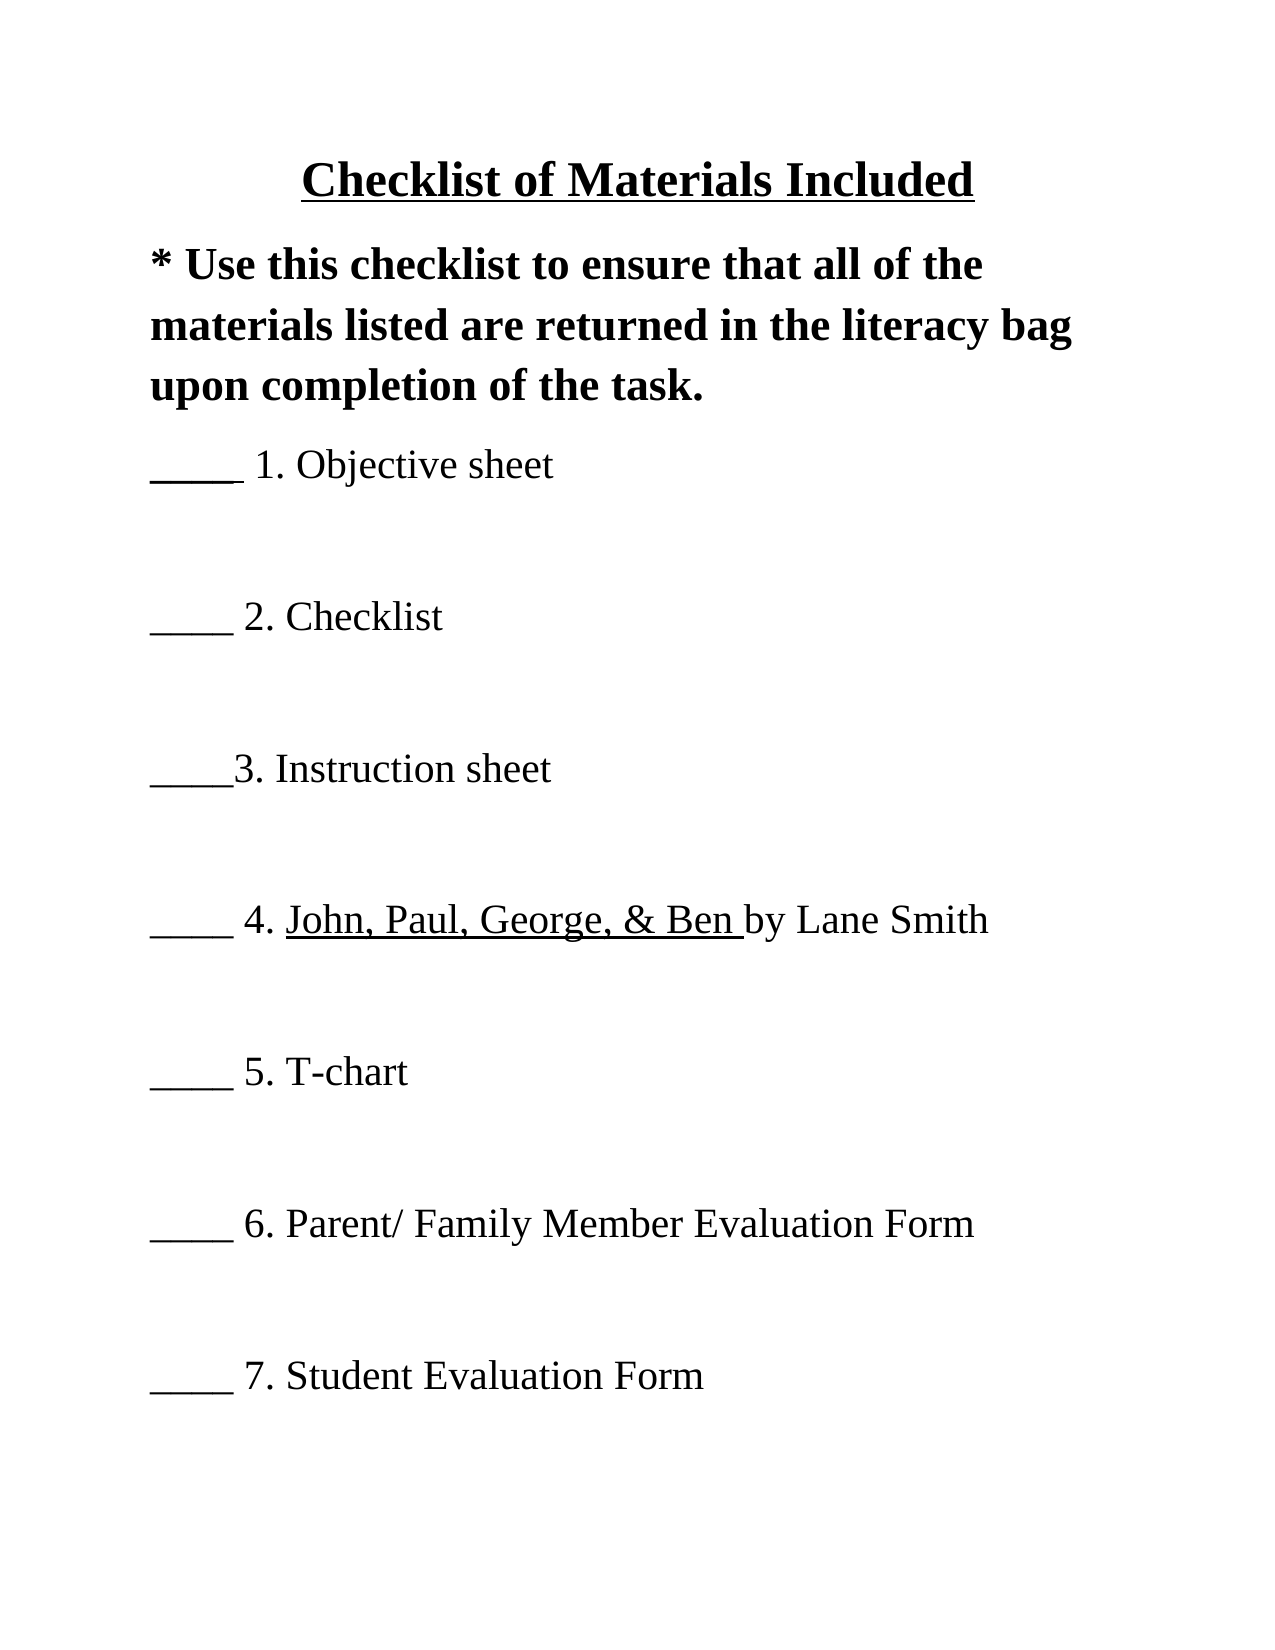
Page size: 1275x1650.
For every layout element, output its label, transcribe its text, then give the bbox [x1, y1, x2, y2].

text ____ 6. Parent/ Family Member Evaluation Form [150, 1199, 1125, 1247]
text ____ 5. T-chart [150, 1047, 1125, 1095]
text Checklist of Materials Included [150, 150, 1125, 207]
text ____ 7. Student Evaluation Form [150, 1351, 1125, 1398]
text ____ 2. Checklist [150, 591, 1125, 639]
text * Use this checklist to ensure that all of the materials listed are returned in the literacy bag upon completion of the task. [150, 237, 1125, 411]
text ____3. Instruction sheet [150, 743, 1125, 791]
text ____ 4. John, Paul, George, & Ben by Lane Smith [150, 895, 1125, 943]
text ____ 1. Objective sheet [150, 439, 1125, 487]
